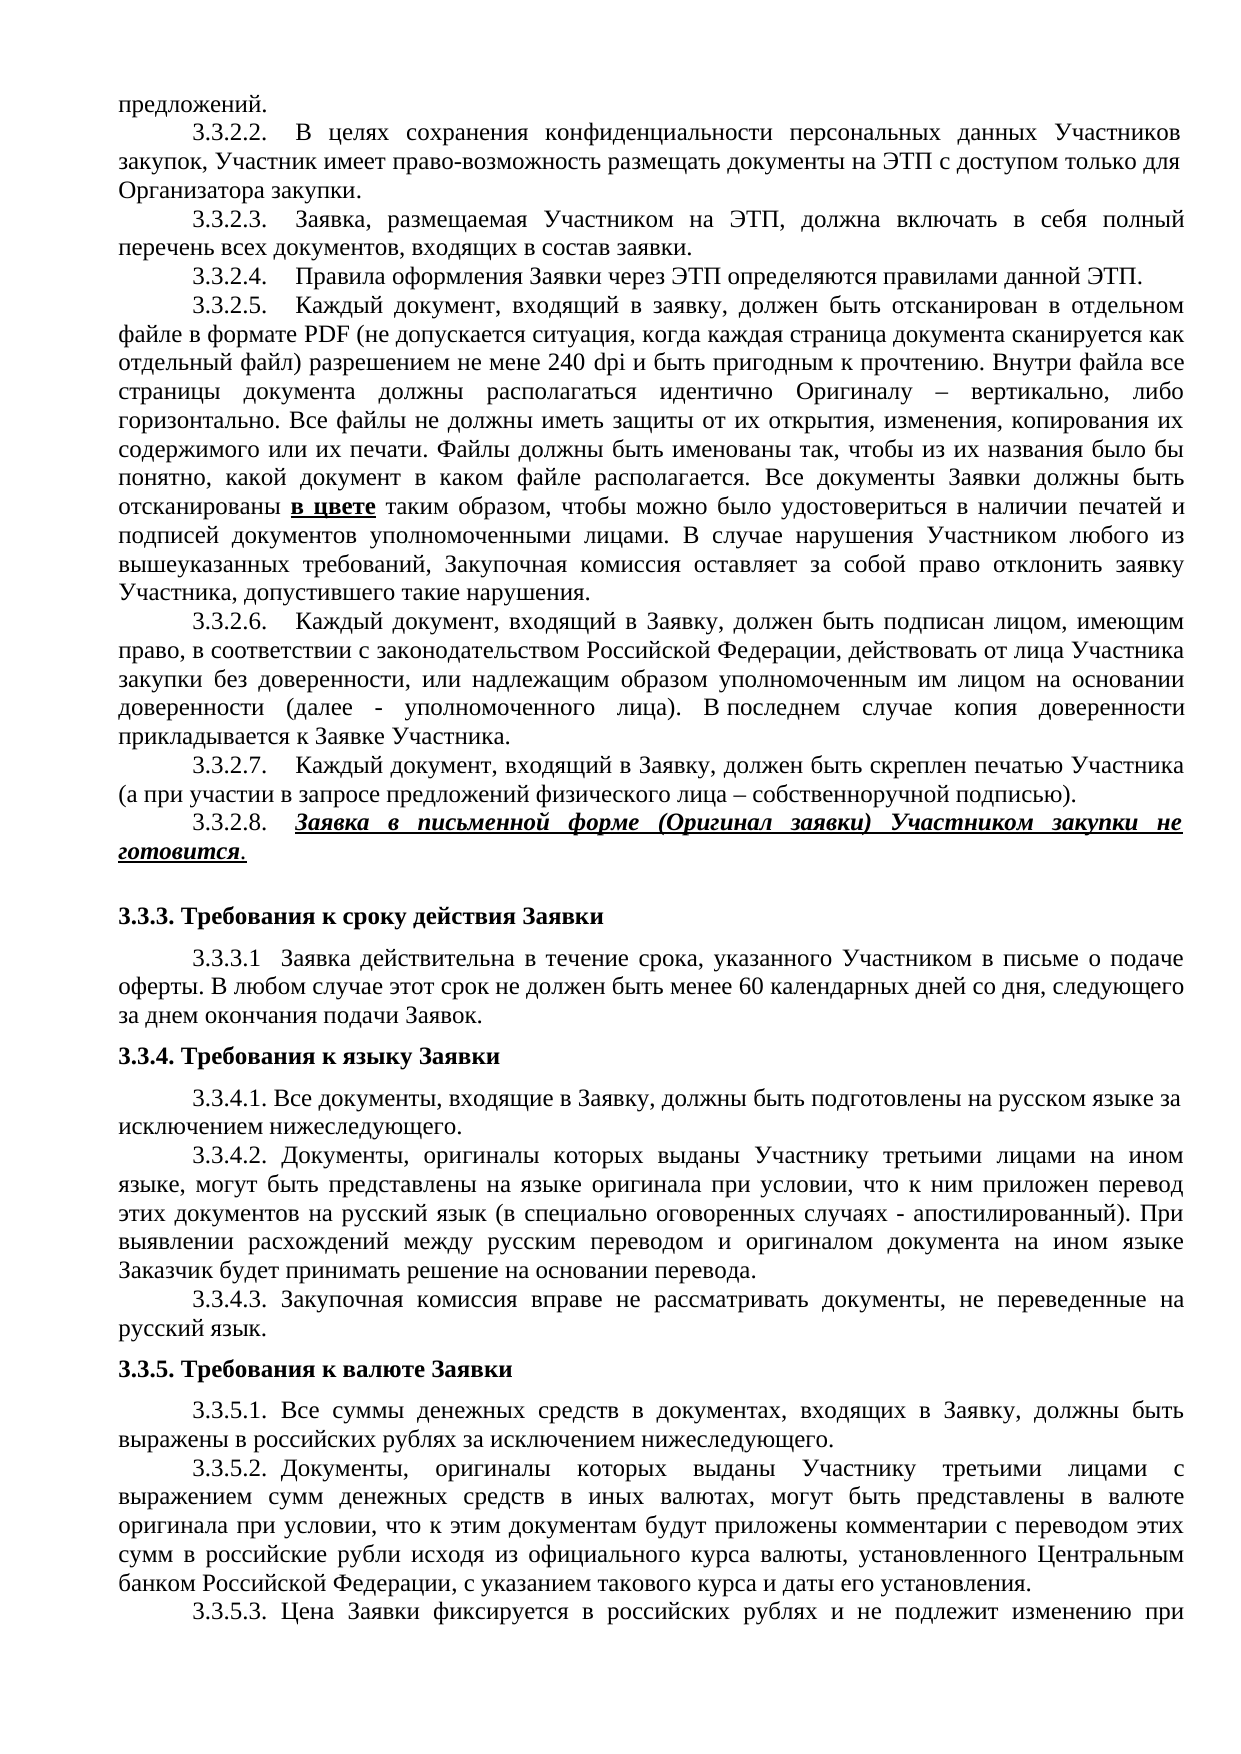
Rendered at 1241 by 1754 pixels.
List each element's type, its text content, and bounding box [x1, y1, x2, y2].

list Каждый документ, входящий в заявку, должен быть отсканирован в отдельном файле в формате PDF (не допускается ситуация, когда каждая страница документа сканируется как отдельный файл) разрешением не мене 240 dpi и быть пригодным к прочтению. Внутри файла все страницы документа должны располагаться идентично Оригиналу – вертикально, либо горизонтально. Все файлы не должны иметь защиты от их открытия, изменения, копирования их содержимого или их печати. Файлы должны быть именованы так, чтобы из их названия было бы понятно, какой документ в каком файле располагается. Все документы Заявки должны быть отсканированы в цвете таким образом, чтобы можно было удостовериться в наличии печатей и подписей документов уполномоченными лицами. В случае нарушения Участником любого из вышеуказанных требований, Закупочная комиссия оставляет за собой право отклонить заявку Участника, допустившего такие нарушения. [118, 290, 1185, 606]
list Заявка, размещаемая Участником на ЭТП, должна включать в себя полный перечень всех документов, входящих в состав заявки. [118, 204, 1185, 261]
text 3.3.4.1. Все документы, входящие в Заявку, должны быть подготовлены на русском языке за исключением нижеследующего. [118, 1083, 1185, 1140]
text 3.3.4.2. Документы, оригиналы которых выданы Участнику третьими лицами на ином языке, могут быть представлены на языке оригинала при условии, что к ним приложен перевод этих документов на русский язык (в специально оговоренных случаях - апостилированный). При выявлении расхождений между русским переводом и оригиналом документа на ином языке Заказчик будет принимать решение на основании перевода. [118, 1140, 1185, 1284]
list Заявка действительна в течение срока, указанного Участником в письме о подаче оферты. В любом случае этот срок не должен быть менее 60 календарных дней со дня, следующего за днем окончания подачи Заявок. [118, 943, 1185, 1029]
list Каждый документ, входящий в Заявку, должен быть подписан лицом, имеющим право, в соответствии с законодательством Российской Федерации, действовать от лица Участника закупки без доверенности, или надлежащим образом уполномоченным им лицом на основании доверенности (далее - уполномоченного лица). В последнем случае копия доверенности прикладывается к Заявке Участника. [118, 606, 1185, 750]
subtitle 3.3.3. Требования к сроку действия Заявки [118, 901, 1185, 930]
subtitle 3.3.4. Требования к языку Заявки [118, 1041, 1185, 1070]
list Закупочная комиссия вправе не рассматривать документы, не переведенные на русский язык. [118, 1284, 1185, 1341]
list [118, 89, 1185, 117]
list В целях сохранения конфиденциальности персональных данных Участников закупок, Участник имеет право-возможность размещать документы на ЭТП с доступом только для Организатора закупки. [118, 117, 1181, 204]
list Все суммы денежных средств в документах, входящих в Заявку, должны быть выражены в российских рублях за исключением нижеследующего. [118, 1395, 1185, 1453]
list Заявка в письменной форме (Оригинал заявки) Участником закупки не готовится. [118, 807, 1185, 865]
list Правила оформления Заявки через ЭТП определяются правилами данной ЭТП. [118, 261, 1185, 290]
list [118, 1596, 1185, 1625]
subtitle 3.3.5. Требования к валюте Заявки [118, 1354, 1185, 1383]
list Документы, оригиналы которых выданы Участнику третьими лицами с выражением сумм денежных средств в иных валютах, могут быть представлены в валюте оригинала при условии, что к этим документам будут приложены комментарии с переводом этих сумм в российские рубли исходя из официального курса валюты, установленного Центральным банком Российской Федерации, с указанием такового курса и даты его установления. [118, 1453, 1185, 1596]
list Каждый документ, входящий в Заявку, должен быть скреплен печатью Участника (а при участии в запросе предложений физического лица – собственноручной подписью). [118, 750, 1185, 807]
